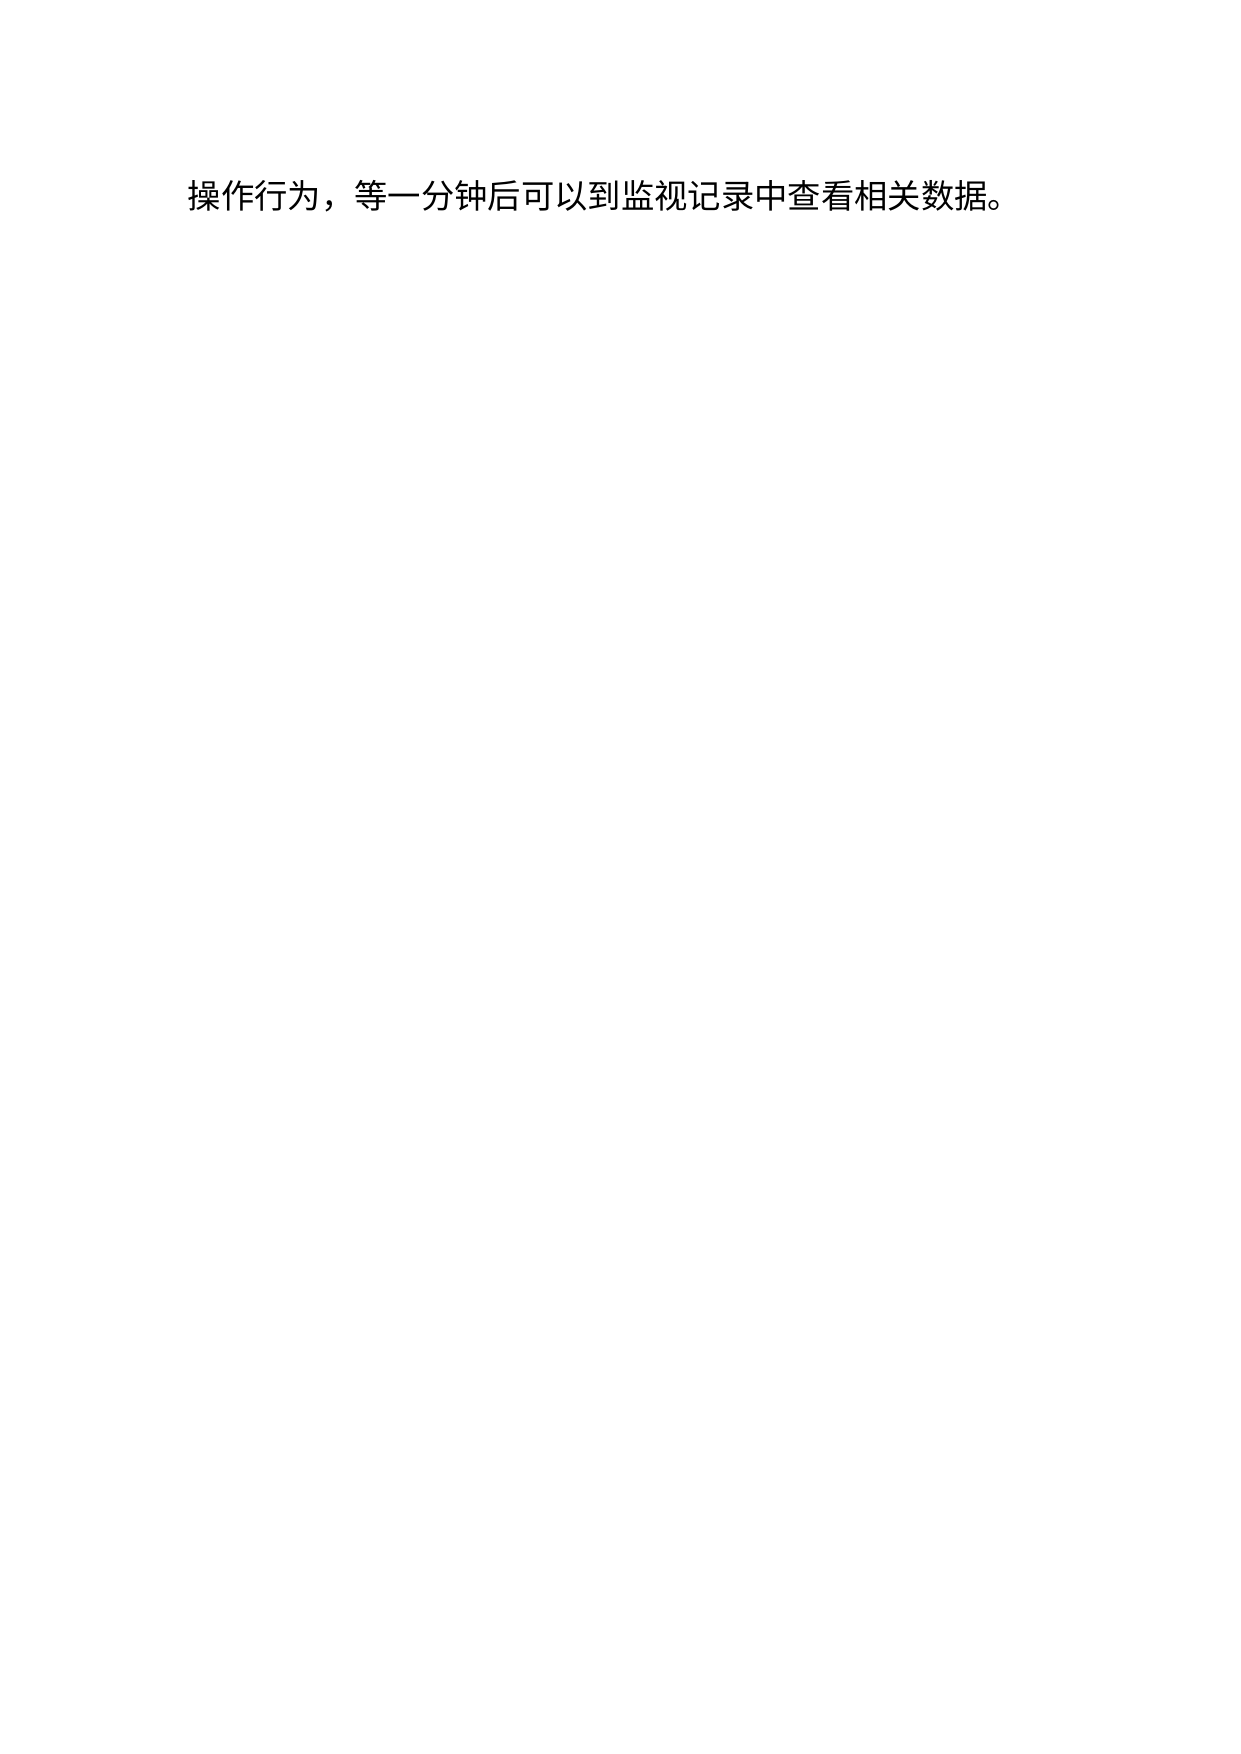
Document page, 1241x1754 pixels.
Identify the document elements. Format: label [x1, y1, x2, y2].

text [187, 162, 1053, 227]
